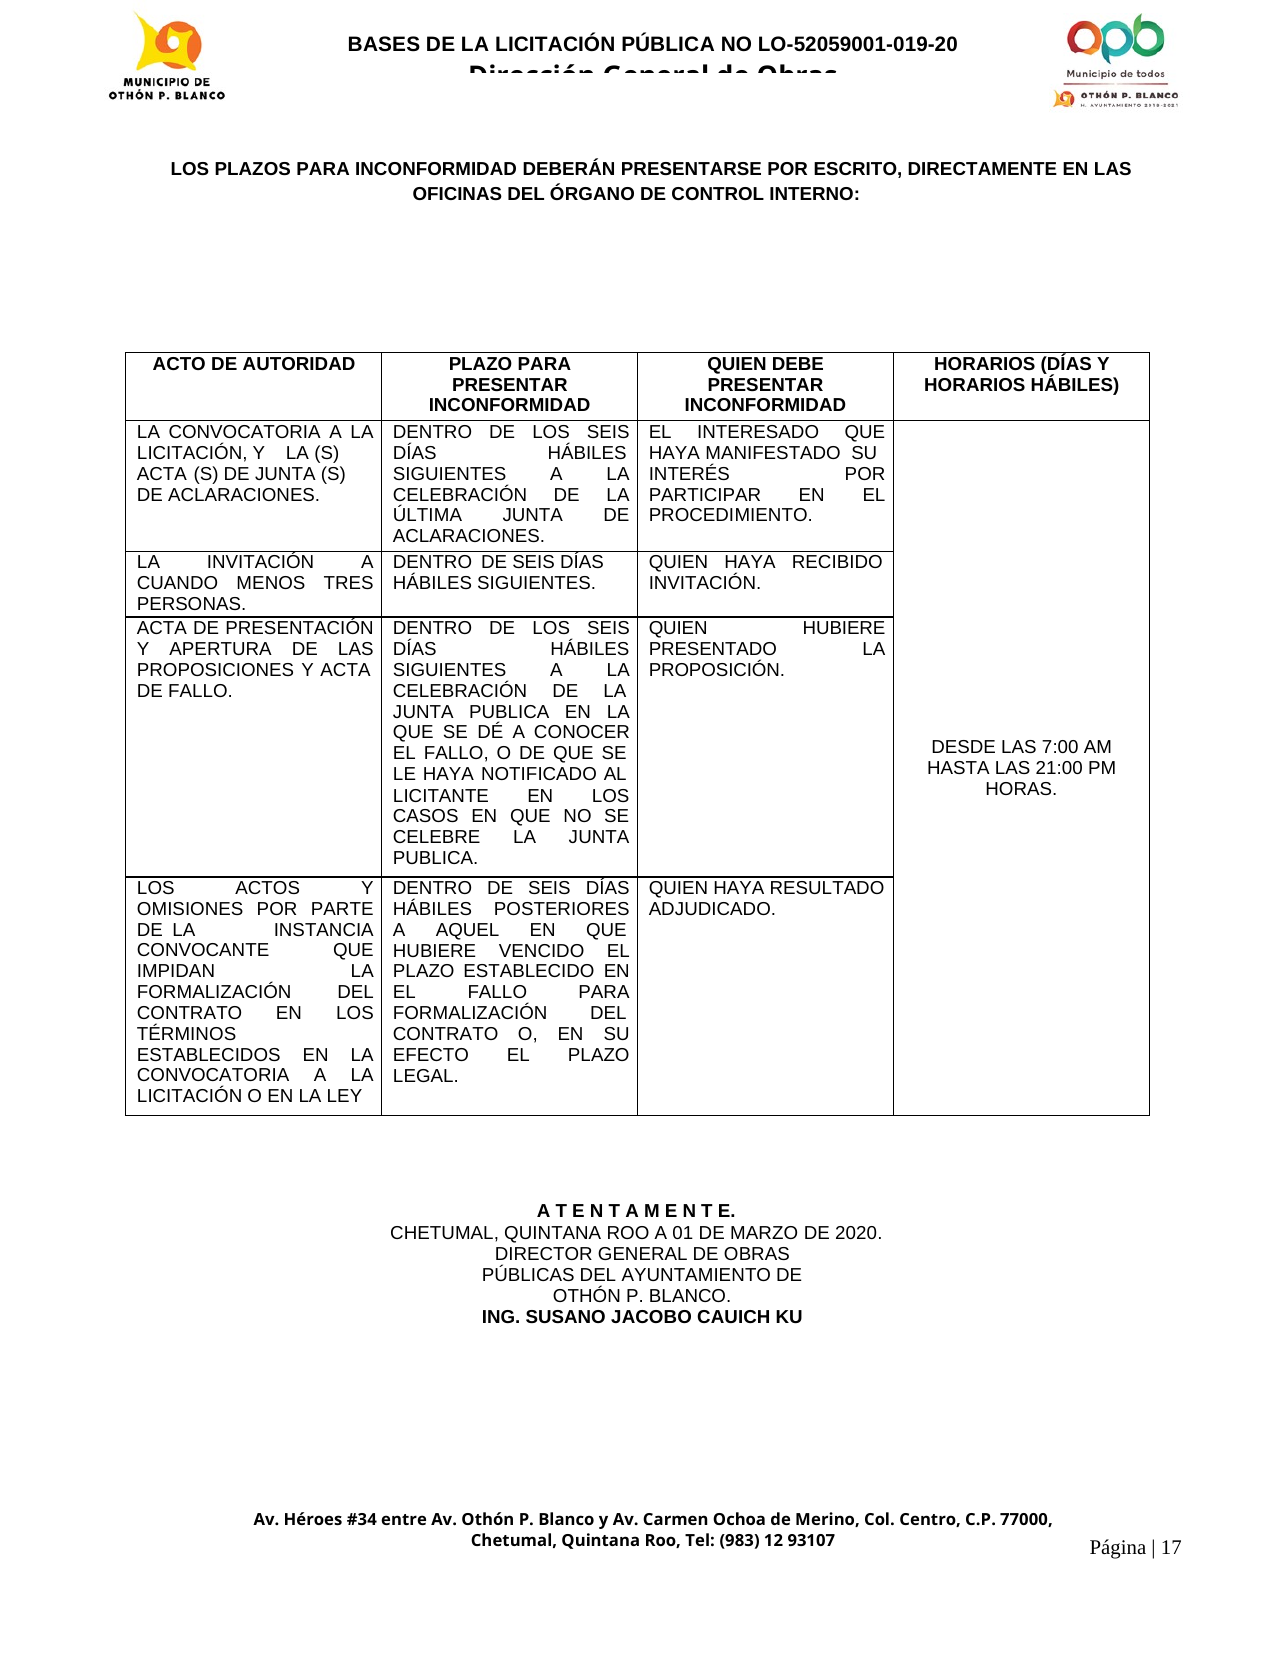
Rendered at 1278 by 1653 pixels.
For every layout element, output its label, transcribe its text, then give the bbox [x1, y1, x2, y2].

text DIRECTOR GENERAL DE OBRAS PÚBLICAS DEL AYUNTAMIENTO DE OTHÓN P. BLANCO. [448, 1244, 836, 1306]
table_cell EL INTERESADO QUE HAYA MANIFESTADO SU INTERÉS POR PARTICIPAR EN EL PROCEDIMIENTO. [638, 421, 893, 551]
picture [1049, 13, 1192, 113]
table_cell DENTRO DE SEIS DÍAS HÁBILES POSTERIORES A AQUEL EN QUE HUBIERE VENCIDO EL PLAZO ESTABLECIDO EN EL FALLO PARA FORMALIZACIÓN DEL CONTRATO O, EN SU EFECTO EL PLAZO LEGAL. [382, 878, 637, 1114]
text CHETUMAL, QUINTANA ROO A 01 DE MARZO DE 2020. [94, 1222, 1178, 1244]
text ING. SUSANO JACOBO CAUICH KU [448, 1307, 836, 1328]
table_cell DENTRO DE SEIS DÍAS HÁBILES SIGUIENTES. [382, 552, 637, 616]
table_cell QUIEN HAYA RECIBIDO INVITACIÓN. [638, 552, 893, 616]
picture [104, 0, 237, 114]
table_cell QUIEN HUBIERE PRESENTADO LA PROPOSICIÓN. [638, 618, 893, 876]
table_cell QUIEN HAYA RESULTADO ADJUDICADO. [638, 878, 893, 1114]
table_header QUIEN DEBE PRESENTAR INCONFORMIDAD [638, 353, 893, 420]
table_cell LOS ACTOS Y OMISIONES POR PARTE DE LA INSTANCIA CONVOCANTE QUE IMPIDAN LA FORMALIZACIÓN DEL CONTRATO EN LOS TÉRMINOS ESTABLECIDOS EN LA CONVOCATORIA A LA LICITACIÓN O EN LA LEY [126, 878, 381, 1114]
table_cell DENTRO DE LOS SEIS DÍAS HÁBILES SIGUIENTES A LA CELEBRACIÓN DE LA JUNTA PUBLICA EN LA QUE SE DÉ A CONOCER EL FALLO, O DE QUE SE LE HAYA NOTIFICADO AL LICITANTE EN LOS CASOS EN QUE NO SE CELEBRE LA JUNTA PUBLICA. [382, 618, 637, 876]
text LOS PLAZOS PARA INCONFORMIDAD DEBERÁN PRESENTARSE POR ESCRITO, DIRECTAMENTE EN LAS OFICINAS DEL ÓRGANO DE CONTROL INTERNO: [94, 158, 1178, 204]
table_cell DENTRO DE LOS SEIS DÍAS HÁBILES SIGUIENTES A LA CELEBRACIÓN DE LA ÚLTIMA JUNTA DE ACLARACIONES. [382, 421, 637, 551]
table_cell DESDE LAS 7:00 AM HASTA LAS 21:00 PM HORAS. [894, 421, 1149, 1114]
table_cell ACTA DE PRESENTACIÓN Y APERTURA DE LAS PROPOSICIONES Y ACTA DE FALLO. [126, 618, 381, 876]
table_cell LA INVITACIÓN A CUANDO MENOS TRES PERSONAS. [126, 552, 381, 616]
table_header ACTO DE AUTORIDAD [126, 353, 381, 420]
table_header PLAZO PARA PRESENTAR INCONFORMIDAD [382, 353, 637, 420]
table_cell LA CONVOCATORIA A LA LICITACIÓN, Y LA (S) ACTA (S) DE JUNTA (S) DE ACLARACIONES. [126, 421, 381, 551]
table_header HORARIOS (DÍAS Y HORARIOS HÁBILES) [894, 353, 1149, 420]
text A T E N T A M E N T E. [94, 1200, 1178, 1222]
